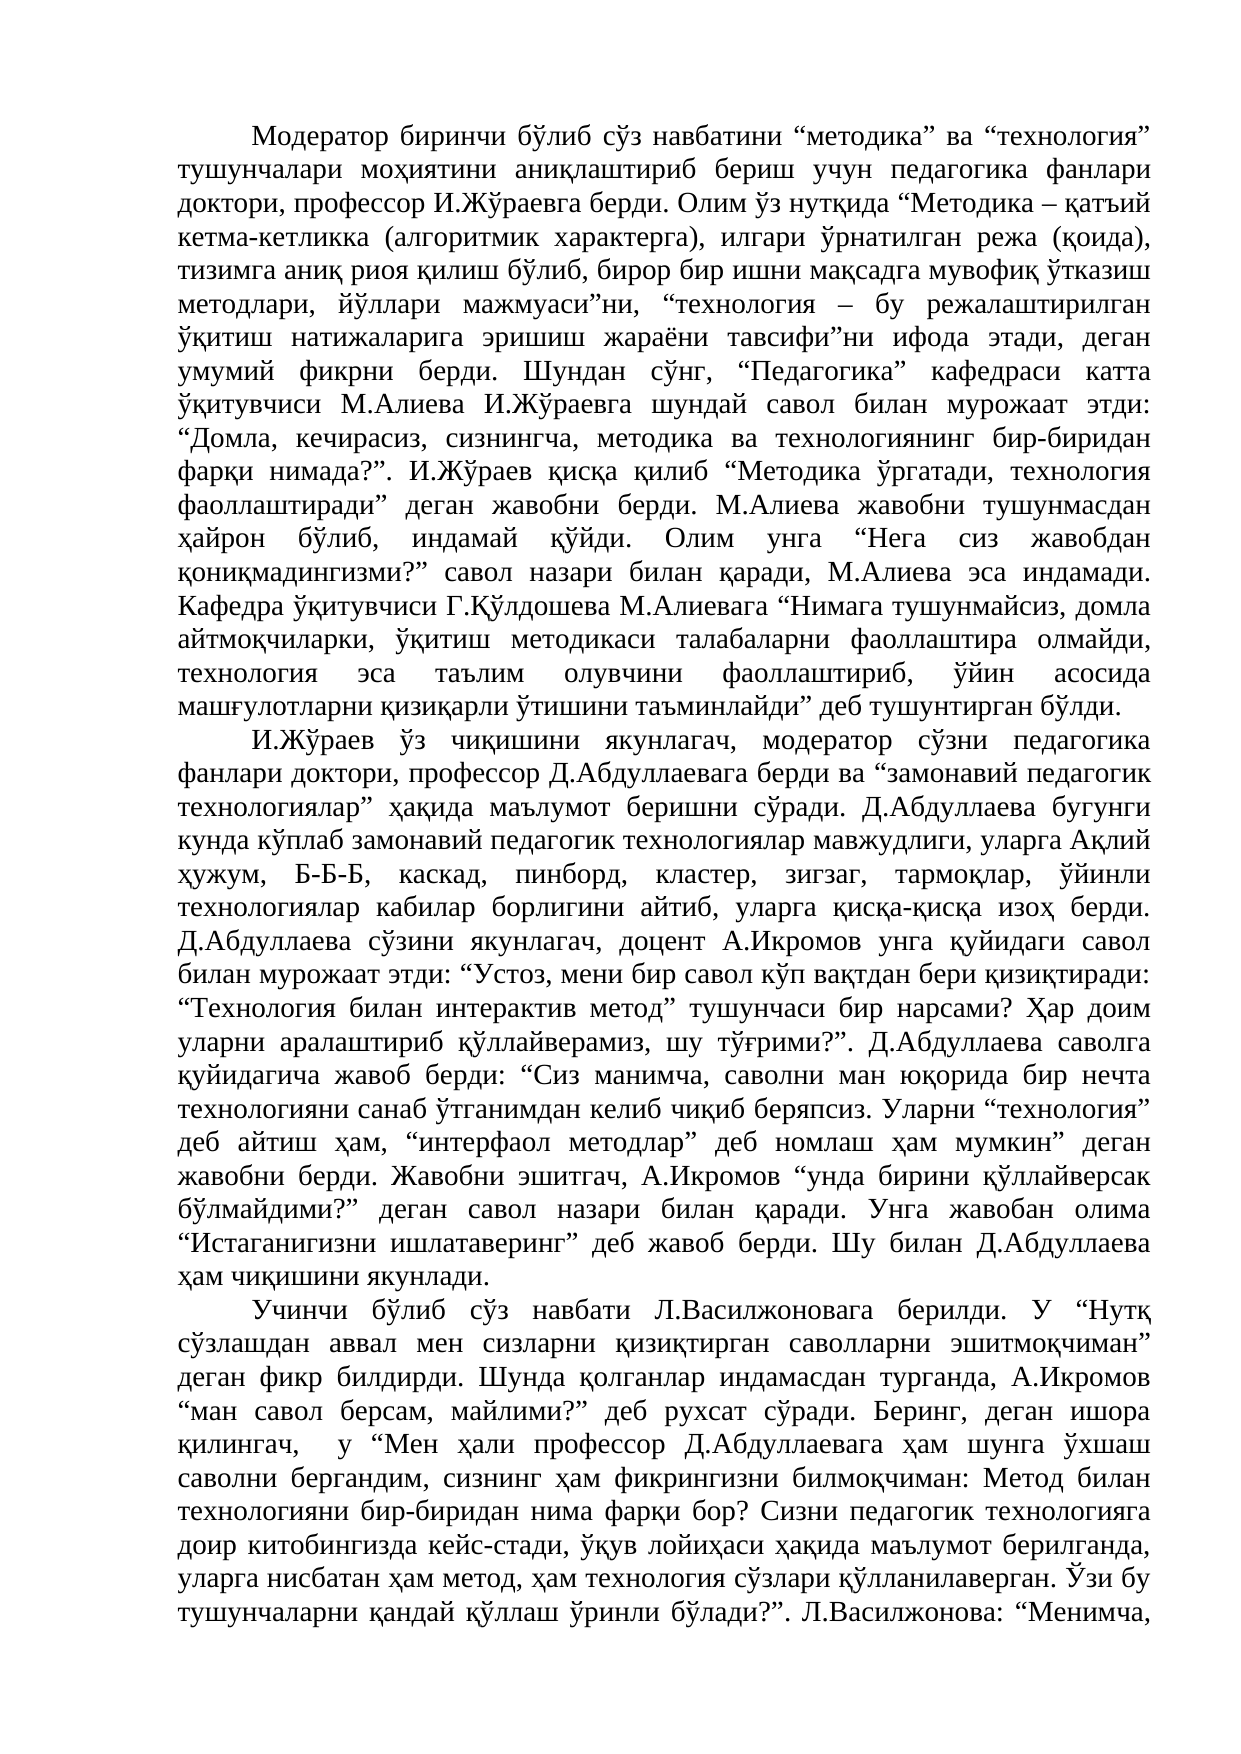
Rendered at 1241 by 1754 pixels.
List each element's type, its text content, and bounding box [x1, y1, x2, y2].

text Модератор биринчи бўлиб сўз навбатини “методика” ва “технология” тушунчалари моҳиятини аниқлаштириб бериш учун педагогика фанлари доктори, профессор И.Жўраевга берди. Олим ўз нутқида “Методика – қатъий кетма-кетликка (алгоритмик характерга), илгари ўрнатилган режа (қоида), тизимга аниқ риоя қилиш бўлиб, бирор бир ишни мақсадга мувофиқ ўтказиш методлари, йўллари мажмуаси”ни, “технология – бу режалаштирилган ўқитиш натижаларига эришиш жараёни тавсифи”ни ифода этади, деган умумий фикрни берди. Шундан сўнг, “Педагогика” кафедраси катта ўқитувчиси М.Алиева И.Жўраевга шундай савол билан мурожаат этди: “Домла, кечирасиз, сизнингча, методика ва технологиянинг бир-биридан фарқи нимада?”. И.Жўраев қисқа қилиб “Методика ўргатади, технология фаоллаштиради” деган жавобни берди. М.Алиева жавобни тушунмасдан ҳайрон бўлиб, индамай қўйди. Олим унга “Нега сиз жавобдан қониқмадингизми?” савол назари билан қаради, М.Алиева эса индамади. Кафедра ўқитувчиси Г.Қўлдошева М.Алиевага “Нимага тушунмайсиз, домла айтмоқчиларки, ўқитиш методикаси талабаларни фаоллаштира олмайди, технология эса таълим олувчини фаоллаштириб, ўйин асосида машғулотларни қизиқарли ўтишини таъминлайди” деб тушунтирган бўлди. [177, 118, 1152, 722]
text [177, 1292, 1152, 1627]
text И.Жўраев ўз чиқишини якунлагач, модератор сўзни педагогика фанлари доктори, профессор Д.Абдуллаевага берди ва “замонавий педагогик технологиялар” ҳақида маълумот беришни сўради. Д.Абдуллаева бугунги кунда кўплаб замонавий педагогик технологиялар мавжудлиги, уларга Ақлий ҳужум, Б-Б-Б, каскад, пинборд, кластер, зигзаг, тармоқлар, ўйинли технологиялар кабилар борлигини айтиб, уларга қисқа-қисқа изоҳ берди. Д.Абдуллаева сўзини якунлагач, доцент А.Икромов унга қуйидаги савол билан мурожаат этди: “Устоз, мени бир савол кўп вақтдан бери қизиқтиради: “Технология билан интерактив метод” тушунчаси бир нарсами? Ҳар доим уларни аралаштириб қўллайверамиз, шу тўғрими?”. Д.Абдуллаева саволга қуйидагича жавоб берди: “Сиз манимча, саволни ман юқорида бир нечта технологияни санаб ўтганимдан келиб чиқиб беряпсиз. Уларни “технология” деб айтиш ҳам, “интерфаол методлар” деб номлаш ҳам мумкин” деган жавобни берди. Жавобни эшитгач, А.Икромов “унда бирини қўллайверсак бўлмайдими?” деган савол назари билан қаради. Унга жавобан олима “Истаганигизни ишлатаверинг” деб жавоб берди. Шу билан Д.Абдуллаева ҳам чиқишини якунлади. [177, 722, 1152, 1292]
